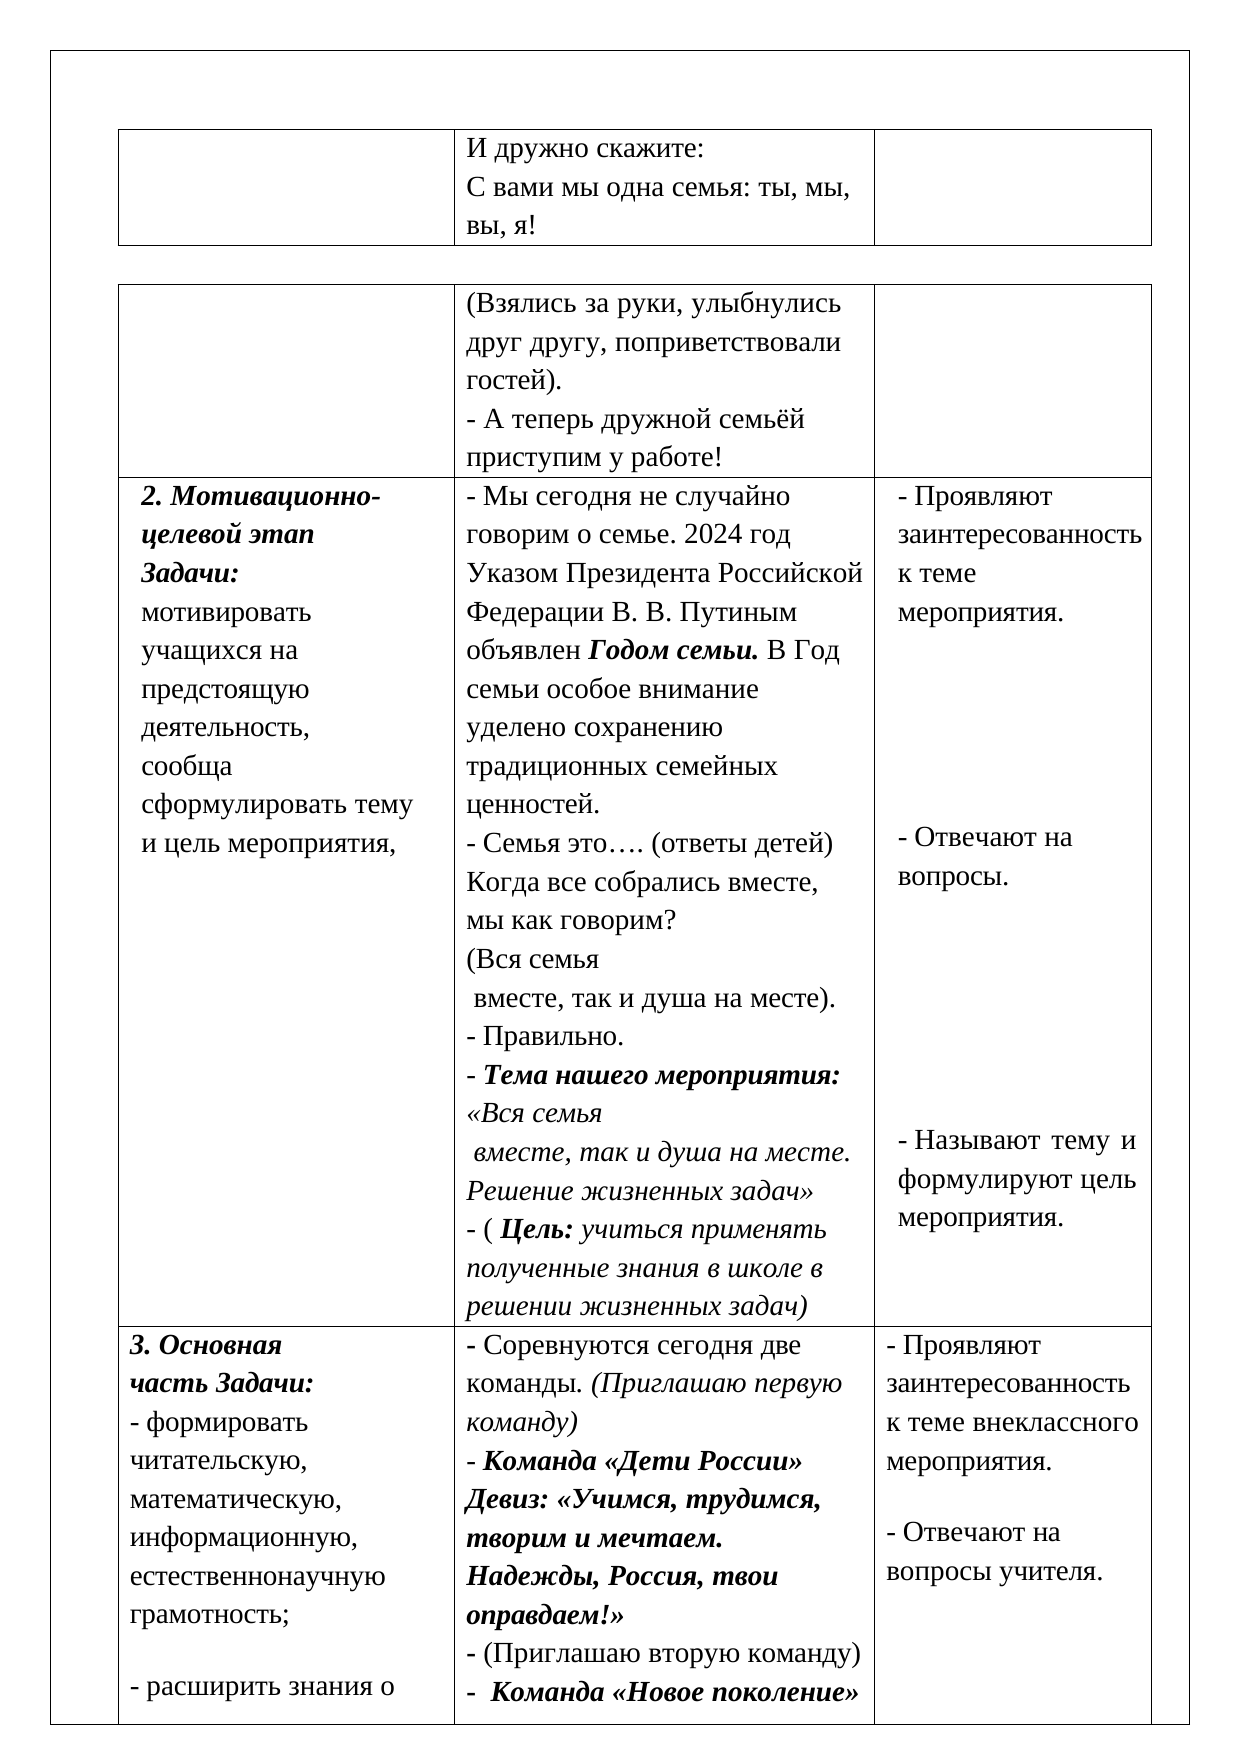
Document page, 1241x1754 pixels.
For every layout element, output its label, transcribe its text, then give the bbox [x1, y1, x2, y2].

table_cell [119, 130, 454, 245]
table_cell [455, 1327, 874, 1724]
table_cell Проявляют заинтересованность к теме мероприятия. Отвечают на вопросы. Называют тему и формулируют цель мероприятия. [875, 478, 1151, 1326]
table_header [875, 285, 1151, 477]
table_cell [875, 130, 1151, 245]
table_cell 2. Мотивационно- целевой этап Задачи: мотивировать учащихся на предстоящую деятельность, сообща сформулировать тему и цель мероприятия, [119, 478, 454, 1326]
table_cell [119, 1327, 454, 1724]
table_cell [455, 130, 874, 245]
table_header (Взялись за руки, улыбнулись друг другу, поприветствовали гостей). - А теперь дружной семьёй приступим у работе! [455, 285, 874, 477]
table_cell Мы сегодня не случайно говорим о семье. 2024 год Указом Президента Российской Федерации В. В. Путиным объявлен Годом семьи. В Год семьи особое внимание уделено сохранению традиционных семейных ценностей. Семья это…. (ответы детей) Когда все собрались вместе, мы как говорим? (Вся семья вместе, так и душа на месте). Правильно. Тема нашего мероприятия: «Вся семья вместе, так и душа на месте. Решение жизненных задач» ( Цель: учиться применять полученные знания в школе в решении жизненных задач) [455, 478, 874, 1326]
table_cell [875, 1327, 1151, 1724]
table_header [119, 285, 454, 477]
